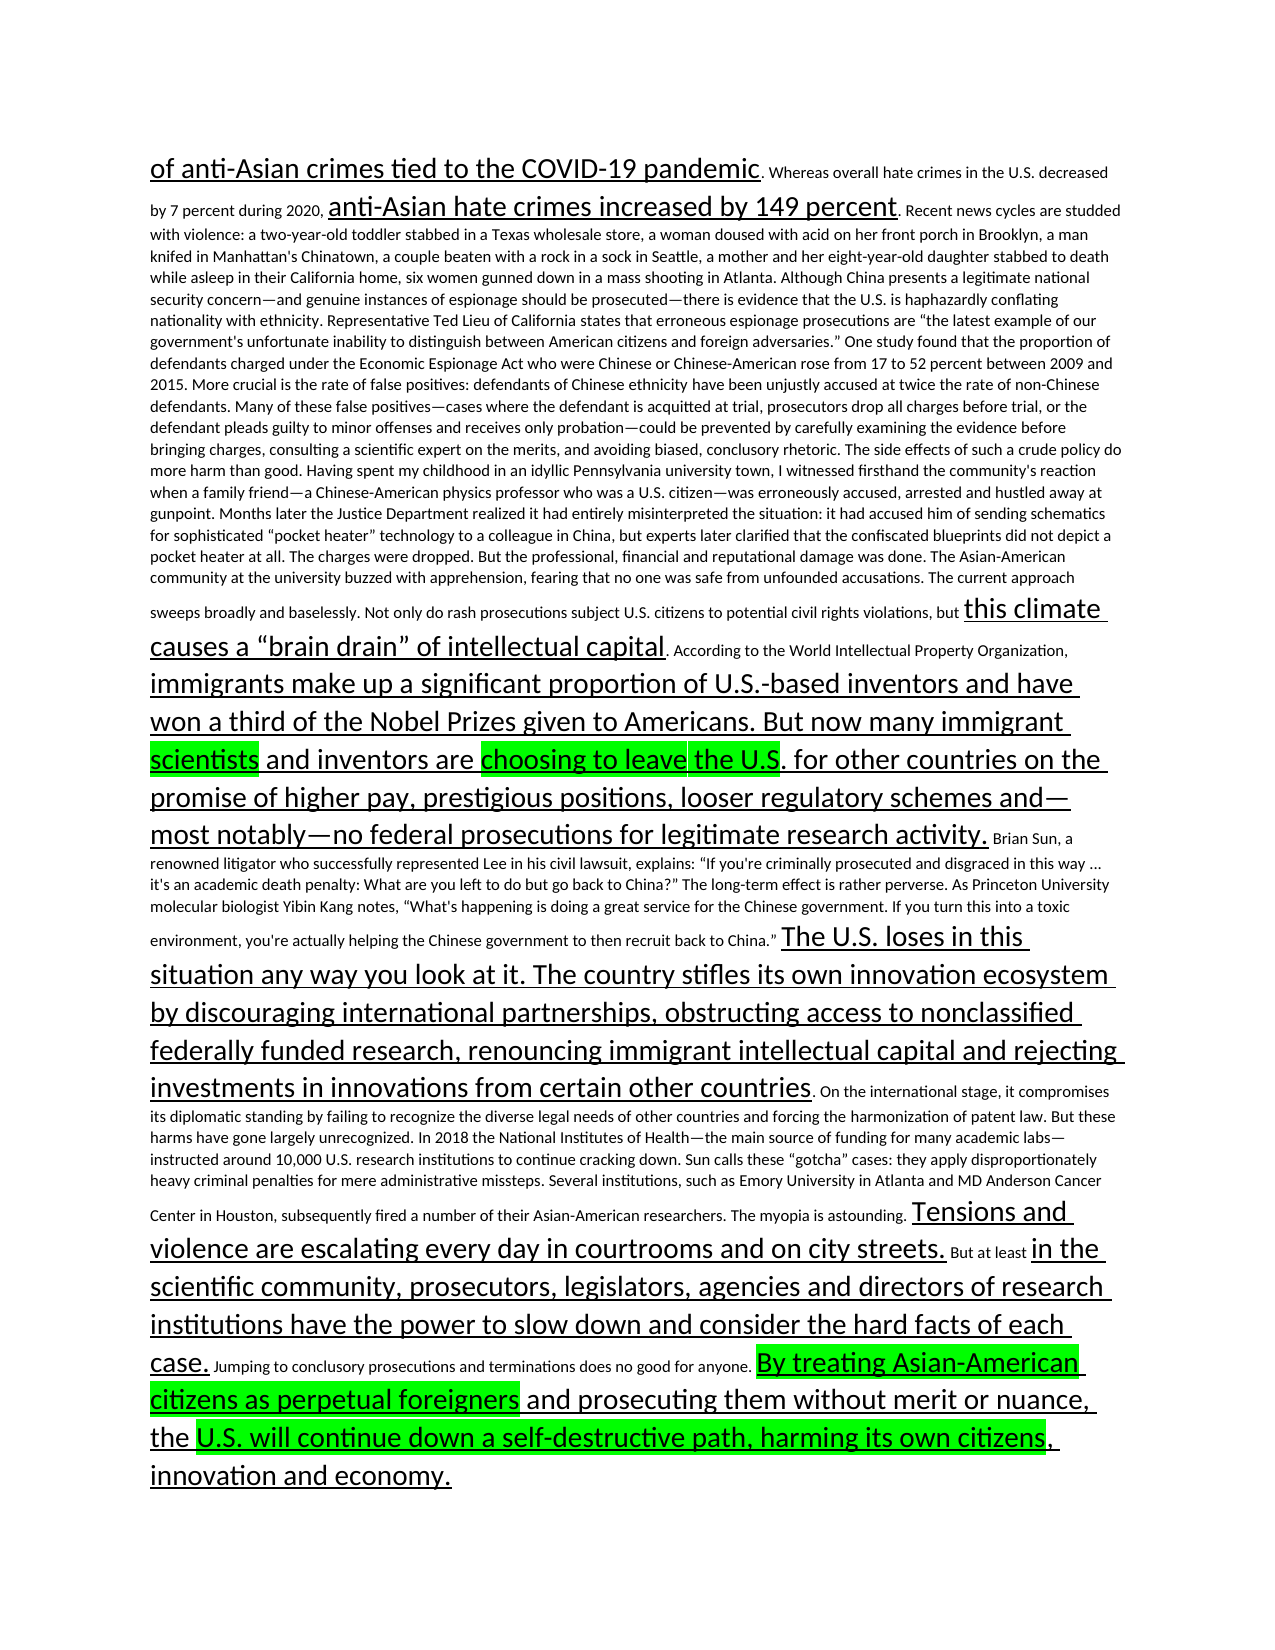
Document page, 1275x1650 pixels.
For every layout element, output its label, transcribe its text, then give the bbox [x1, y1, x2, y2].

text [150, 150, 1125, 1062]
